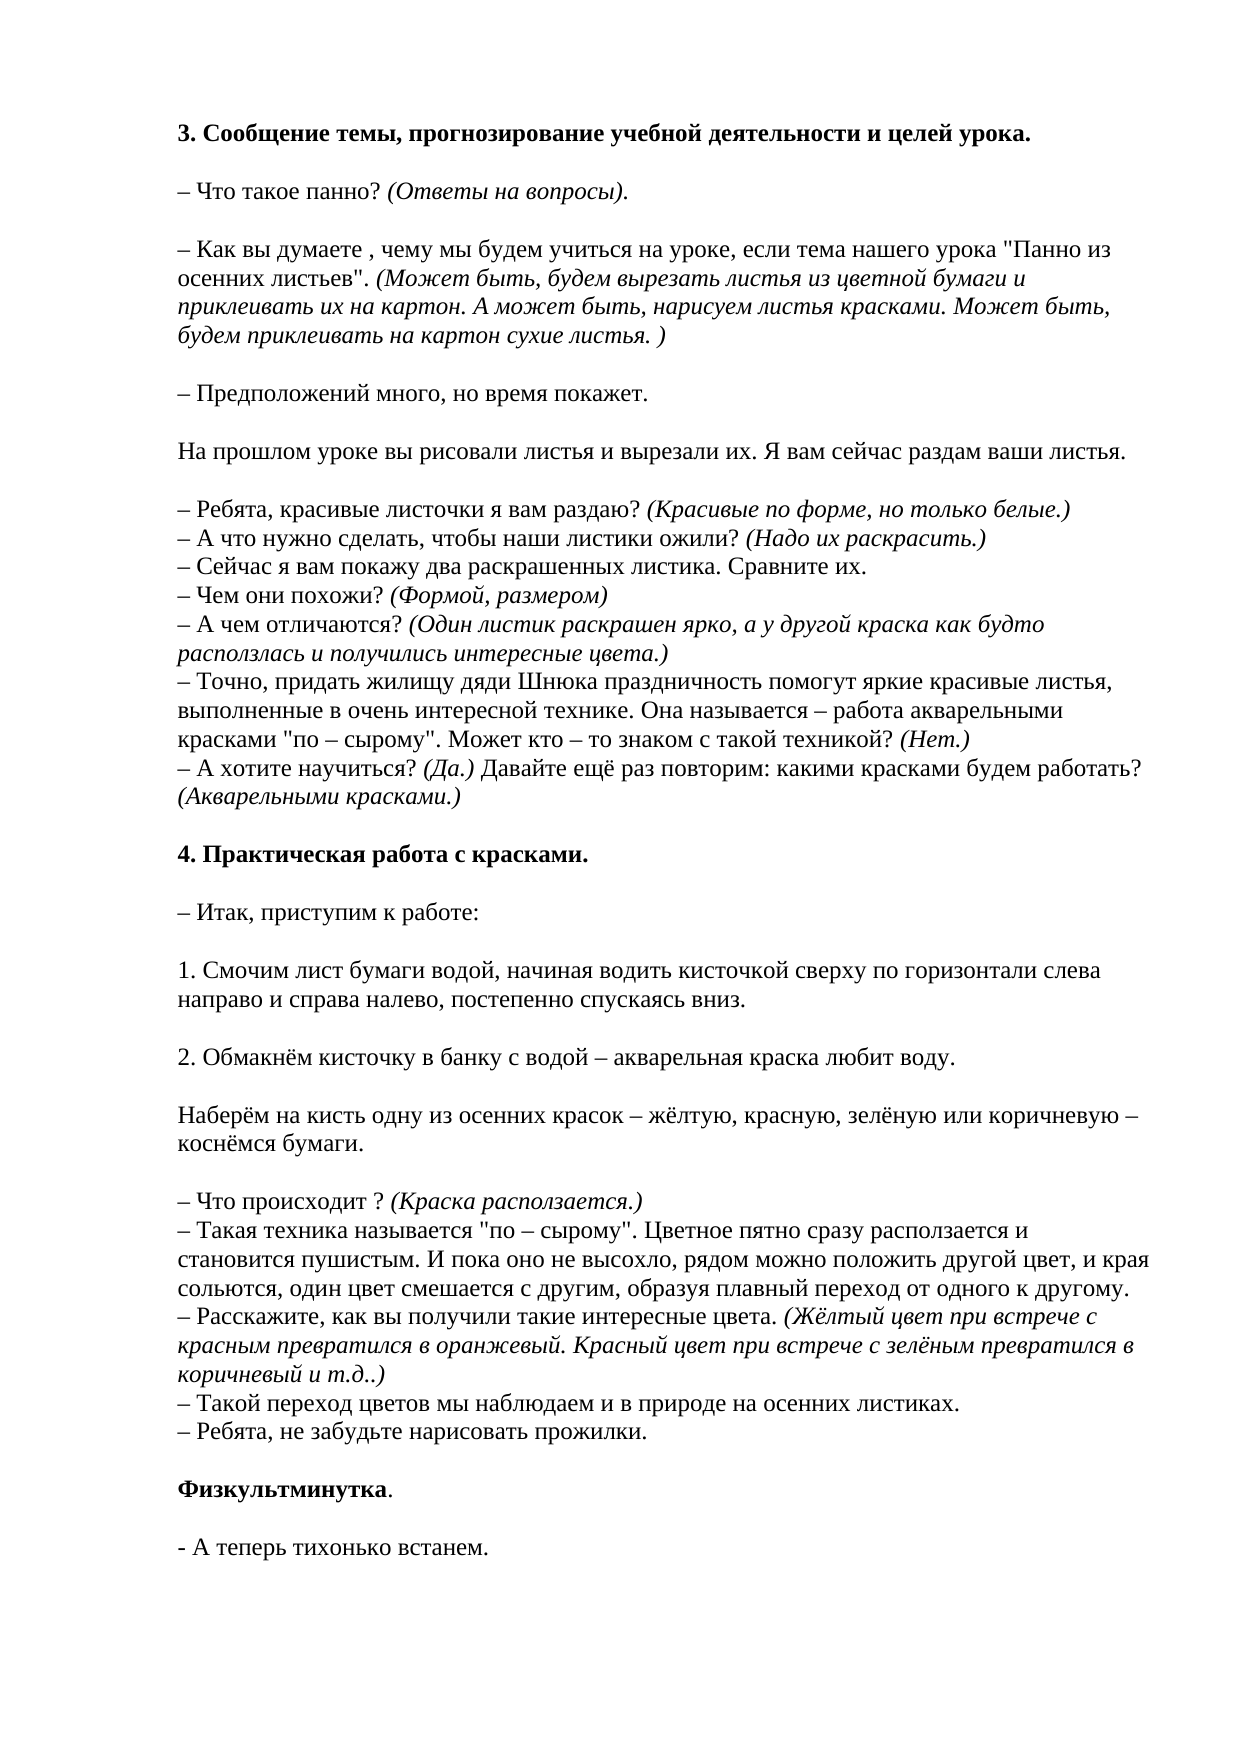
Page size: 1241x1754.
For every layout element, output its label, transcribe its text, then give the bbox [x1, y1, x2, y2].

text – Итак, приступим к работе: [177, 897, 1152, 926]
text – Предположений много, но время покажет. [177, 378, 1152, 407]
text – Как вы думаете , чему мы будем учиться на уроке, если тема нашего урока "Панно из осенних листьев". (Может быть, будем вырезать листья из цветной бумаги и приклеивать их на картон. А может быть, нарисуем листья красками. Может быть, будем приклеивать на картон сухие листья. ) [177, 234, 1152, 349]
text Физкультминутка. [177, 1474, 1152, 1503]
text – Что происходит ? (Краска расползается.) – Такая техника называется "по – сырому". Цветное пятно сразу расползается и становится пушистым. И пока оно не высохло, рядом можно положить другой цвет, и края сольются, один цвет смешается с другим, образуя плавный переход от одного к другому. – Расскажите, как вы получили такие интересные цвета. (Жёлтый цвет при встрече с красным превратился в оранжевый. Красный цвет при встрече с зелёным превратился в коричневый и т.д..) – Такой переход цветов мы наблюдаем и в природе на осенних листиках. – Ребята, не забудьте нарисовать прожилки. [177, 1186, 1152, 1445]
text 4. Практическая работа с красками. [177, 839, 1152, 868]
text Наберём на кисть одну из осенних красок – жёлтую, красную, зелёную или коричневую – коснёмся бумаги. [177, 1100, 1152, 1157]
text – Ребята, красивые листочки я вам раздаю? (Красивые по форме, но только белые.) – А что нужно сделать, чтобы наши листики ожили? (Надо их раскрасить.) – Сейчас я вам покажу два раскрашенных листика. Сравните их. – Чем они похожи? (Формой, размером) – А чем отличаются? (Один листик раскрашен ярко, а у другой краска как будто расползлась и получились интересные цвета.) – Точно, придать жилищу дяди Шнюка праздничность помогут яркие красивые листья, выполненные в очень интересной технике. Она называется – работа акварельными красками "по – сырому". Может кто – то знаком с такой техникой? (Нет.) – А хотите научиться? (Да.) Давайте ещё раз повторим: какими красками будем работать?(Акварельными красками.) [177, 494, 1152, 810]
text 2. Обмакнём кисточку в банку с водой – акварельная краска любит воду. [177, 1042, 1152, 1071]
text 3. Сообщение темы, прогнозирование учебной деятельности и целей урока. [177, 118, 1152, 147]
text 1. Смочим лист бумаги водой, начиная водить кисточкой сверху по горизонтали слева направо и справа налево, постепенно спускаясь вниз. [177, 955, 1152, 1013]
text – Что такое панно? (Ответы на вопросы). [177, 176, 1152, 205]
text На прошлом уроке вы рисовали листья и вырезали их. Я вам сейчас раздам ваши листья. [177, 436, 1152, 465]
text - А теперь тихонько встанем. [177, 1532, 1152, 1561]
